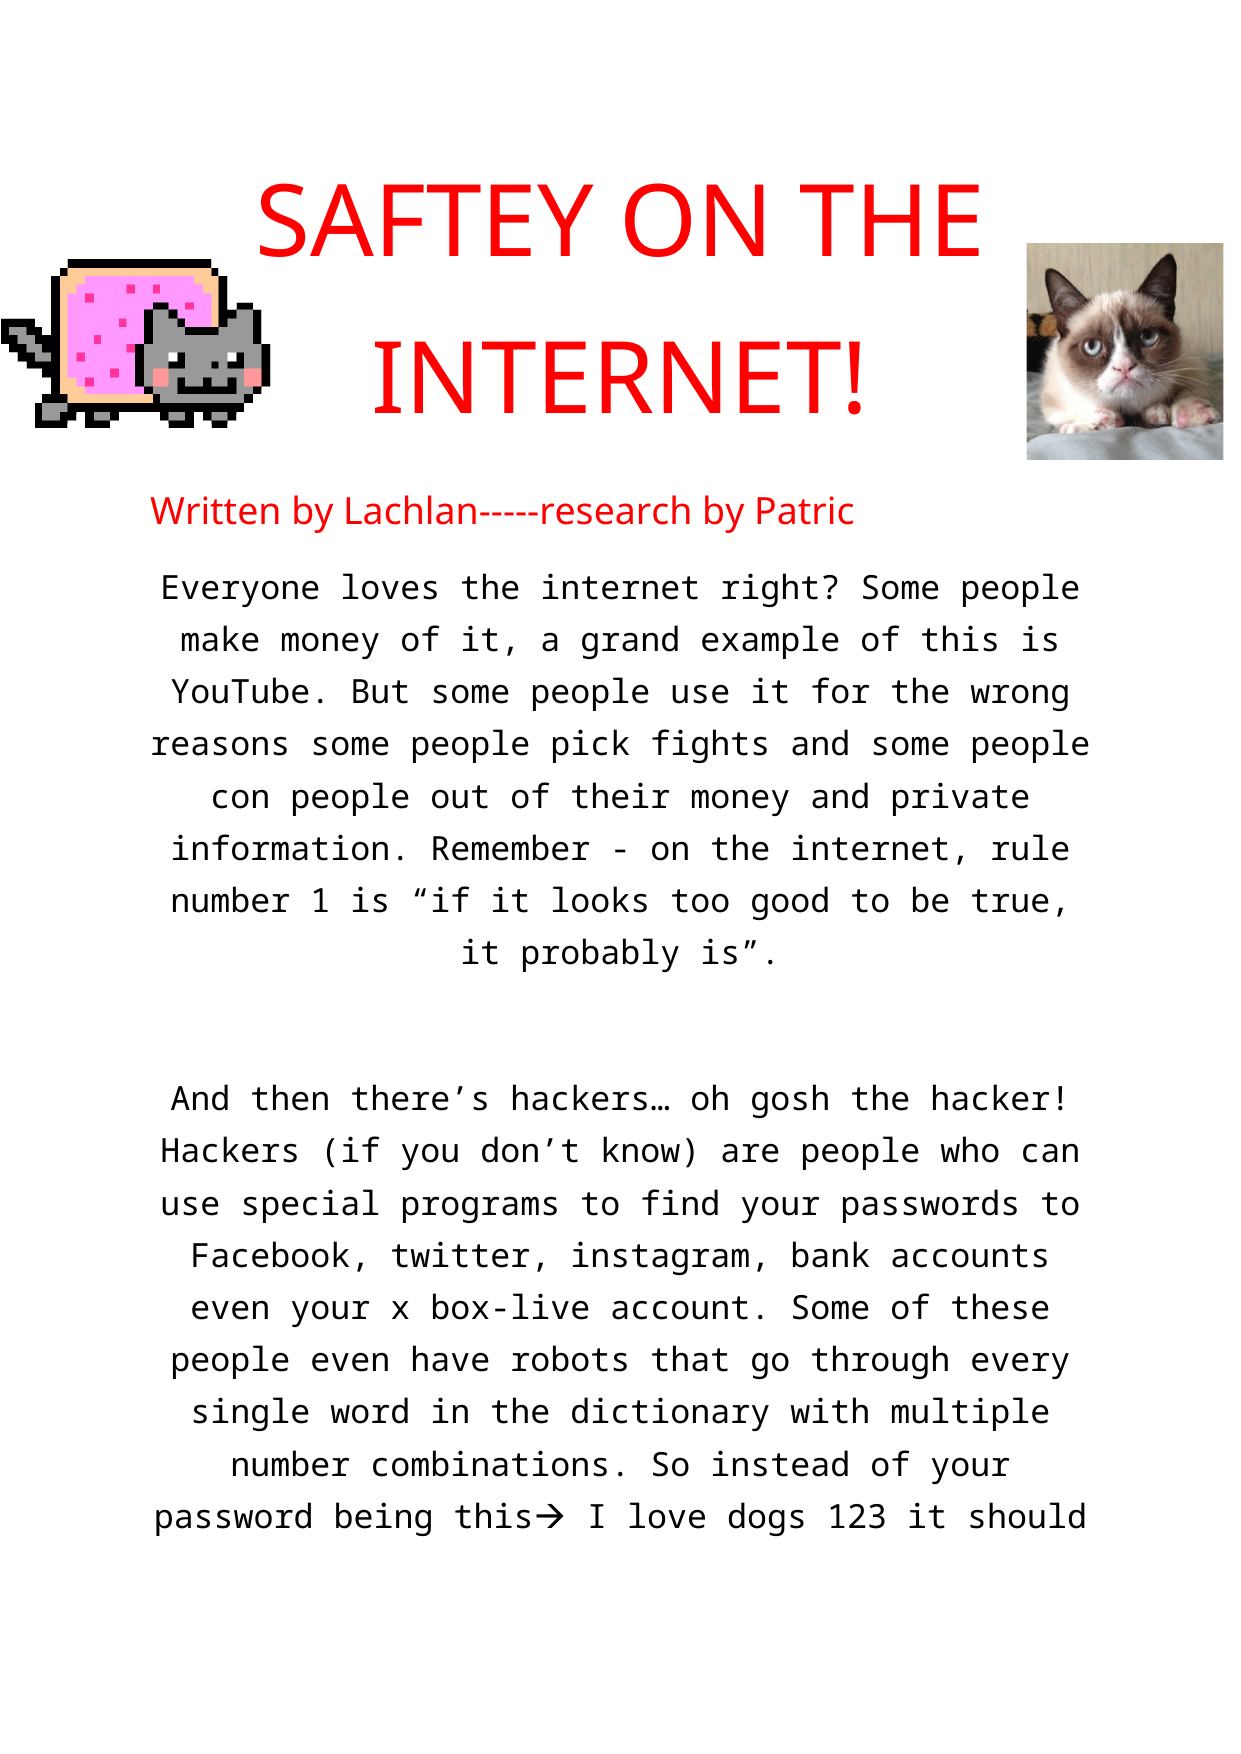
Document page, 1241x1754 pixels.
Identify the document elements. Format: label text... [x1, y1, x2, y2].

picture [0, 253, 286, 460]
text Everyone loves the internet right? Some people make money of it, a grand example of this is YouTube. But some people use it for the wrong reasons some people pick fights and some people con people out of their money and private information. Remember - on the internet, rule number 1 is “if it looks too good to be true, it probably is”. [150, 564, 1090, 974]
text SAFTEY ON THE INTERNET! [150, 150, 1090, 443]
picture [1026, 243, 1224, 460]
text Written by Lachlan-----research by Patric [150, 484, 1090, 535]
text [150, 1075, 1090, 1538]
